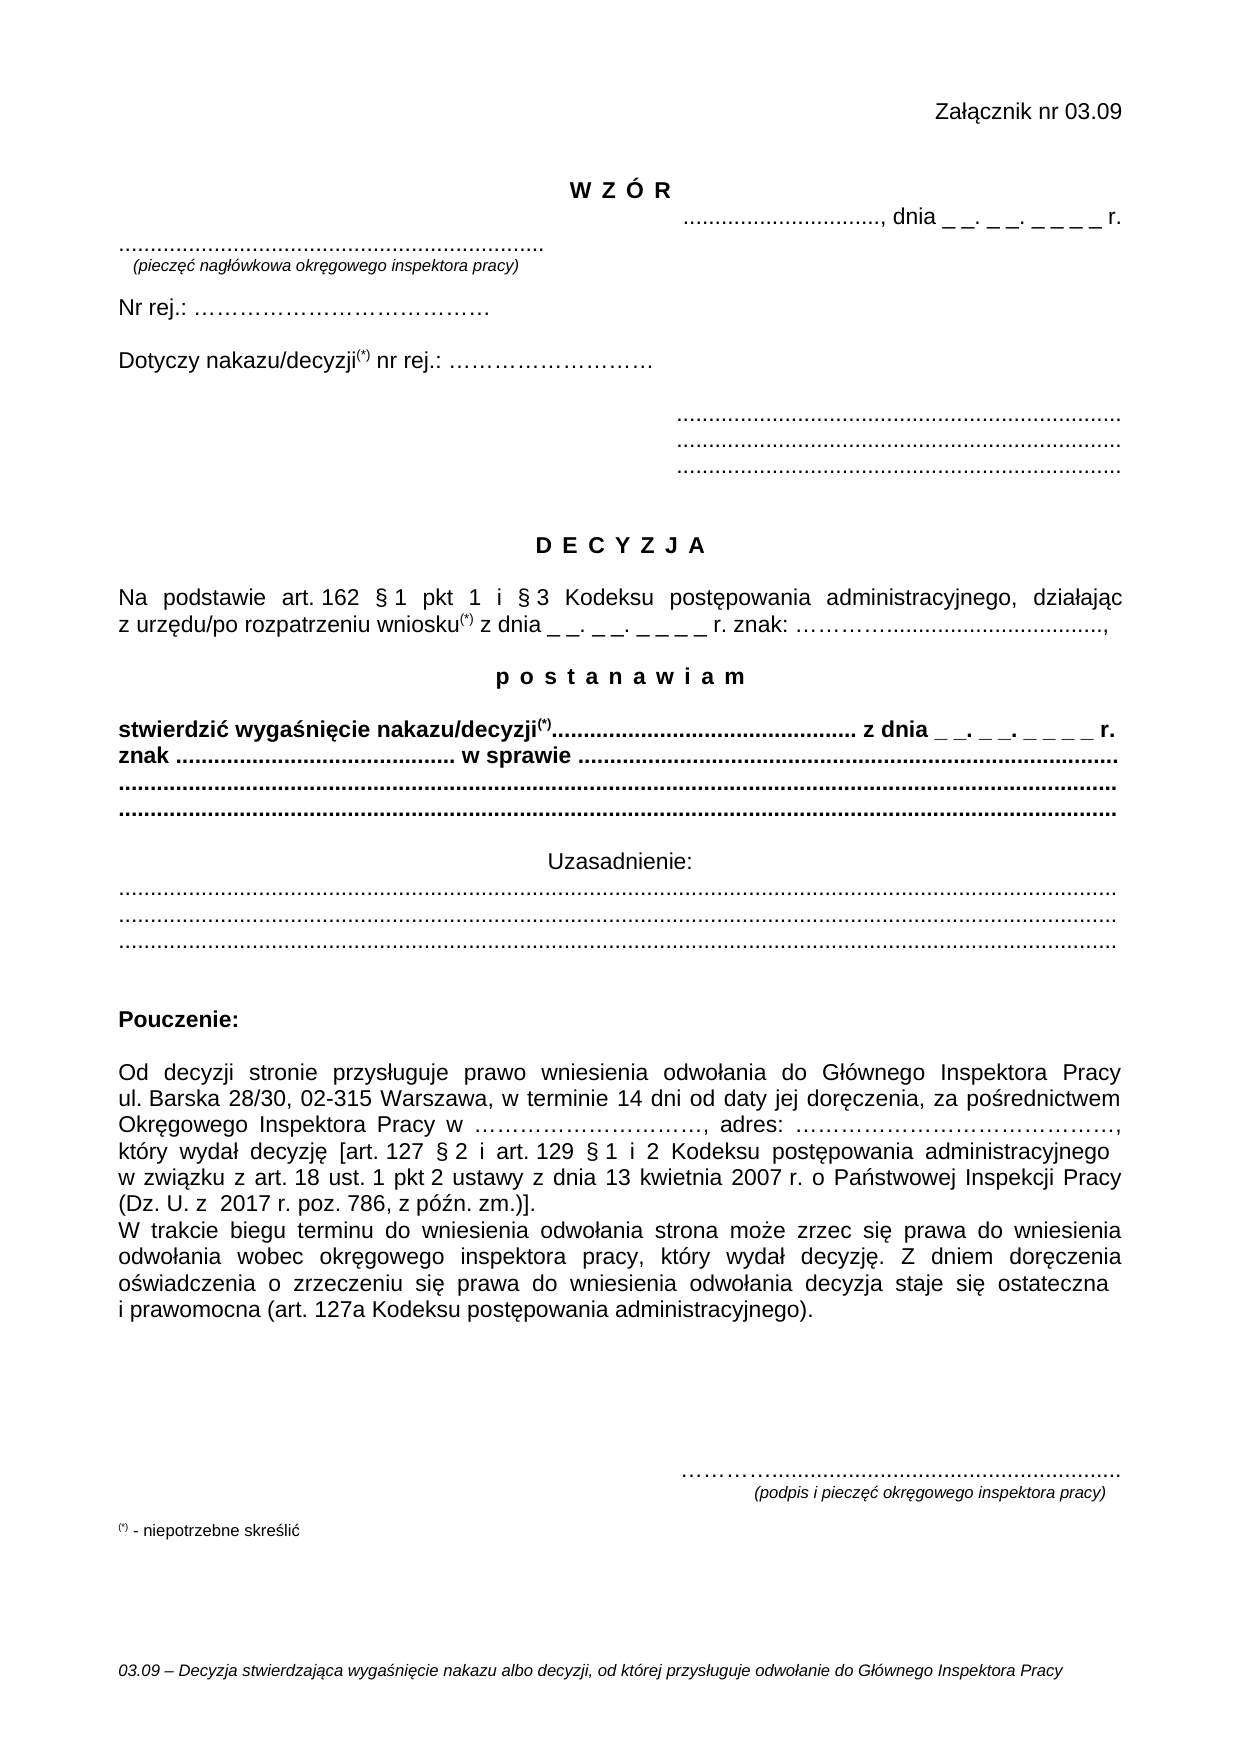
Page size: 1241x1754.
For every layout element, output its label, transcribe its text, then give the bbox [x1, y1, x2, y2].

text (pieczęć nagłówkowa okręgowego inspektora pracy) [118, 256, 1122, 275]
text postanawiam [118, 663, 1122, 690]
text …………....................................................... [679, 1456, 1122, 1483]
text .......................................................................................................................................................................................................................................................................................................................... [118, 769, 1122, 821]
text ................................................................... [118, 230, 1122, 256]
text ...................................................................... [118, 426, 1122, 452]
text ...................................................................... [118, 400, 1122, 426]
text (*) - niepotrzebne skreślić [118, 1521, 1122, 1540]
text ....................................................................................................................................................................................................................................................................................................................................................................................................................................................................................... [118, 874, 1122, 953]
text Załącznik nr 03.09 [118, 98, 1122, 124]
text Od decyzji stronie przysługuje prawo wniesienia odwołania do Głównego Inspektora Pracy ul. Barska 28/30, 02-315 Warszawa, w terminie 14 dni od daty jej doręczenia, za pośrednictwem Okręgowego Inspektora Pracy w …………………………, adres: ……………………………………, który wydał decyzję [art. 127 § 2 i art. 129 § 1 i 2 Kodeksu postępowania administracyjnego w związku z art. 18 ust. 1 pkt 2 ustawy z dnia 13 kwietnia 2007 r. o Państwowej Inspekcji Pracy (Dz. U. z 2017 r. poz. 786, z późn. zm.)]. [118, 1059, 1122, 1217]
text (podpis i pieczęć okręgowego inspektora pracy) [738, 1483, 1122, 1502]
text ...................................................................... [118, 452, 1122, 479]
text Uzasadnienie: [118, 848, 1122, 874]
text WZÓR [118, 177, 1122, 203]
text Nr rej.: ………………………………… [118, 294, 1122, 321]
text W trakcie biegu terminu do wniesienia odwołania strona może zrzec się prawa do wniesienia odwołania wobec okręgowego inspektora pracy, który wydał decyzję. Z dniem doręczenia oświadczenia o zrzeczeniu się prawa do wniesienia odwołania decyzja staje się ostateczna i prawomocna (art. 127a Kodeksu postępowania administracyjnego). [118, 1217, 1122, 1322]
text ..............................., dnia _ _. _ _. _ _ _ _ r. [118, 203, 1122, 230]
text Na podstawie art. 162 § 1 pkt 1 i § 3 Kodeksu postępowania administracyjnego, działając z urzędu/po rozpatrzeniu wniosku(*) z dnia _ _. _ _. _ _ _ _ r. znak: ………….................................., [118, 584, 1122, 637]
subtitle DECYZJA [118, 532, 1122, 558]
text Dotyczy nakazu/decyzji(*) nr rej.: ……………………… [118, 347, 1122, 373]
text Pouczenie: [118, 1006, 1122, 1032]
text stwierdzić wygaśnięcie nakazu/decyzji(*)................................................ z dnia _ _. _ _. _ _ _ _ r. znak ............................................ w sprawie ..................................................................................... [118, 716, 1122, 769]
